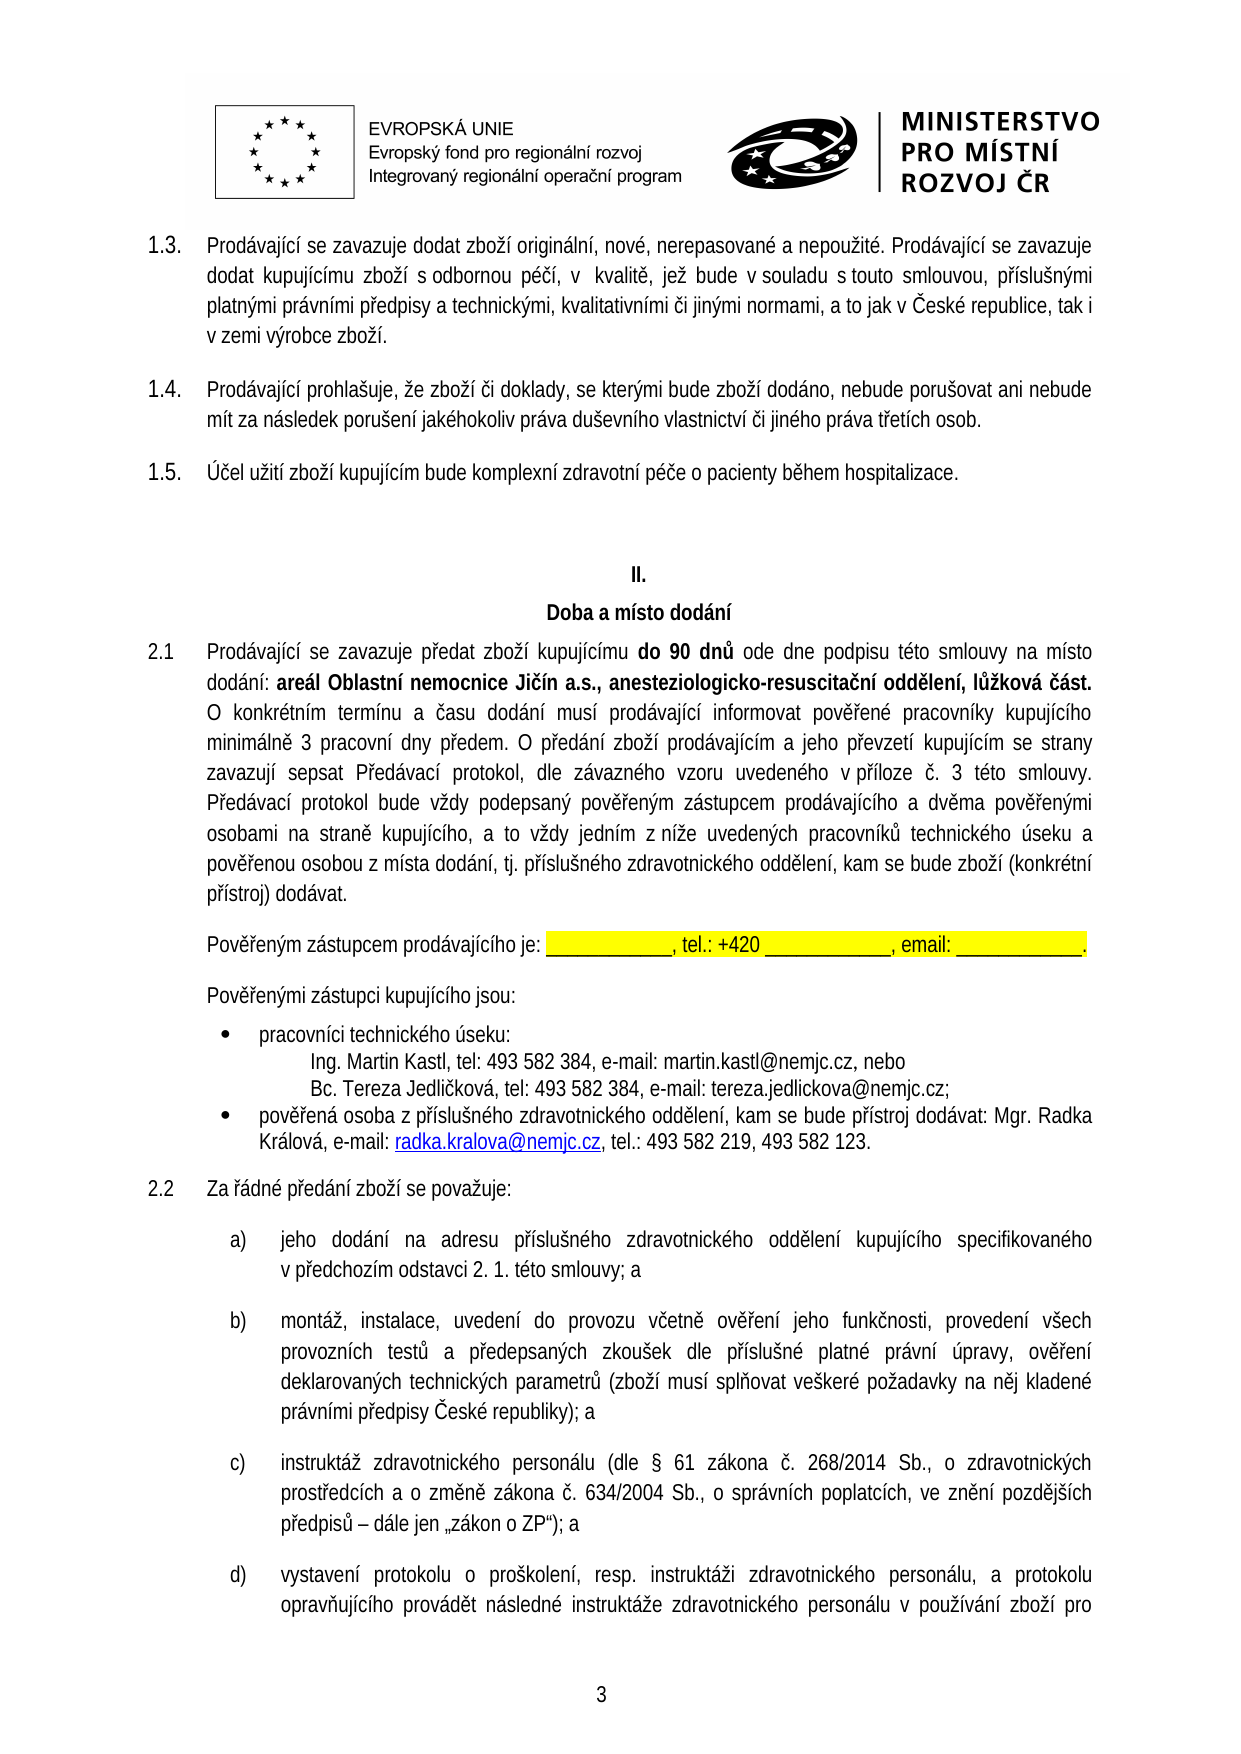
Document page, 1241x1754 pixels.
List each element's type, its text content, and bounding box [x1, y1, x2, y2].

list Prodávající prohlašuje, že zboží či doklady, se kterými bude zboží dodáno, nebude porušovat ani nebude mít za následek porušení jakéhokoliv práva duševního vlastnictví či jiného práva třetích osob. [148, 373, 1093, 432]
subtitle Doba a místo dodání [185, 599, 1093, 626]
list jeho dodání na adresu příslušného zdravotnického oddělení kupujícího specifikovaného v předchozím odstavci 2. 1. této smlouvy; a [230, 1226, 1093, 1283]
list pracovníci technického úseku: [221, 1021, 1093, 1047]
list instruktáž zdravotnického personálu (dle § 61 zákona č. 268/2014 Sb., o zdravotnických prostředcích a o změně zákona č. 634/2004 Sb., o správních poplatcích, ve znění pozdějších předpisů – dále jen „zákon o ZP“); a [230, 1449, 1093, 1536]
list Prodávající se zavazuje předat zboží kupujícímu do 90 dnů ode dne podpisu této smlouvy na místo dodání: areál Oblastní nemocnice Jičín a.s., anesteziologicko-resuscitační oddělení, lůžková část. O konkrétním termínu a času dodání musí prodávající informovat pověřené pracovníky kupujícího minimálně 3 pracovní dny předem. O předání zboží prodávajícím a jeho převzetí kupujícím se strany zavazují sepsat Předávací protokol, dle závazného vzoru uvedeného v příloze č. 3 této smlouvy. Předávací protokol bude vždy podepsaný pověřeným zástupcem prodávajícího a dvěma pověřenými osobami na straně kupujícího, a to vždy jedním z níže uvedených pracovníků technického úseku a pověřenou osobou z místa dodání, tj. příslušného zdravotnického oddělení, kam se bude zboží (konkrétní přístroj) dodávat. [148, 638, 1093, 906]
list Ing. Martin Kastl, tel: 493 582 384, e-mail: martin.kastl@nemjc.cz, nebo [310, 1047, 1093, 1075]
list pověřená osoba z příslušného zdravotnického oddělení, kam se bude přístroj dodávat: Mgr. Radka Králová, e-mail: radka.kralova@nemjc.cz, tel.: 493 582 219, 493 582 123. [221, 1102, 1093, 1154]
text II. [185, 561, 1093, 587]
list Prodávající se zavazuje dodat zboží originální, nové, nerepasované a nepoužité. Prodávající se zavazuje dodat kupujícímu zboží s odbornou péčí, v kvalitě, jež bude v souladu s touto smlouvou, příslušnými platnými právními předpisy a technickými, kvalitativními či jinými normami, a to jak v České republice, tak i v zemi výrobce zboží. [148, 229, 1093, 349]
list montáž, instalace, uvedení do provozu včetně ověření jeho funkčnosti, provedení všech provozních testů a předepsaných zkoušek dle příslušné platné právní úpravy, ověření deklarovaných technických parametrů (zboží musí splňovat veškeré požadavky na něj kladené právními předpisy České republiky); a [230, 1307, 1093, 1424]
list Účel užití zboží kupujícím bude komplexní zdravotní péče o pacienty během hospitalizace. [148, 457, 1093, 486]
text Pověřeným zástupcem prodávajícího je: ____________, tel.: +420 ____________, email: ____________. [207, 931, 546, 957]
list Za řádné předání zboží se považuje: [148, 1175, 1093, 1201]
text Pověřenými zástupci kupujícího jsou: [207, 982, 1093, 1008]
list Bc. Tereza Jedličková, tel: 493 582 384, e-mail: tereza.jedlickova@nemjc.cz; [310, 1075, 1093, 1102]
picture [184, 73, 1130, 230]
